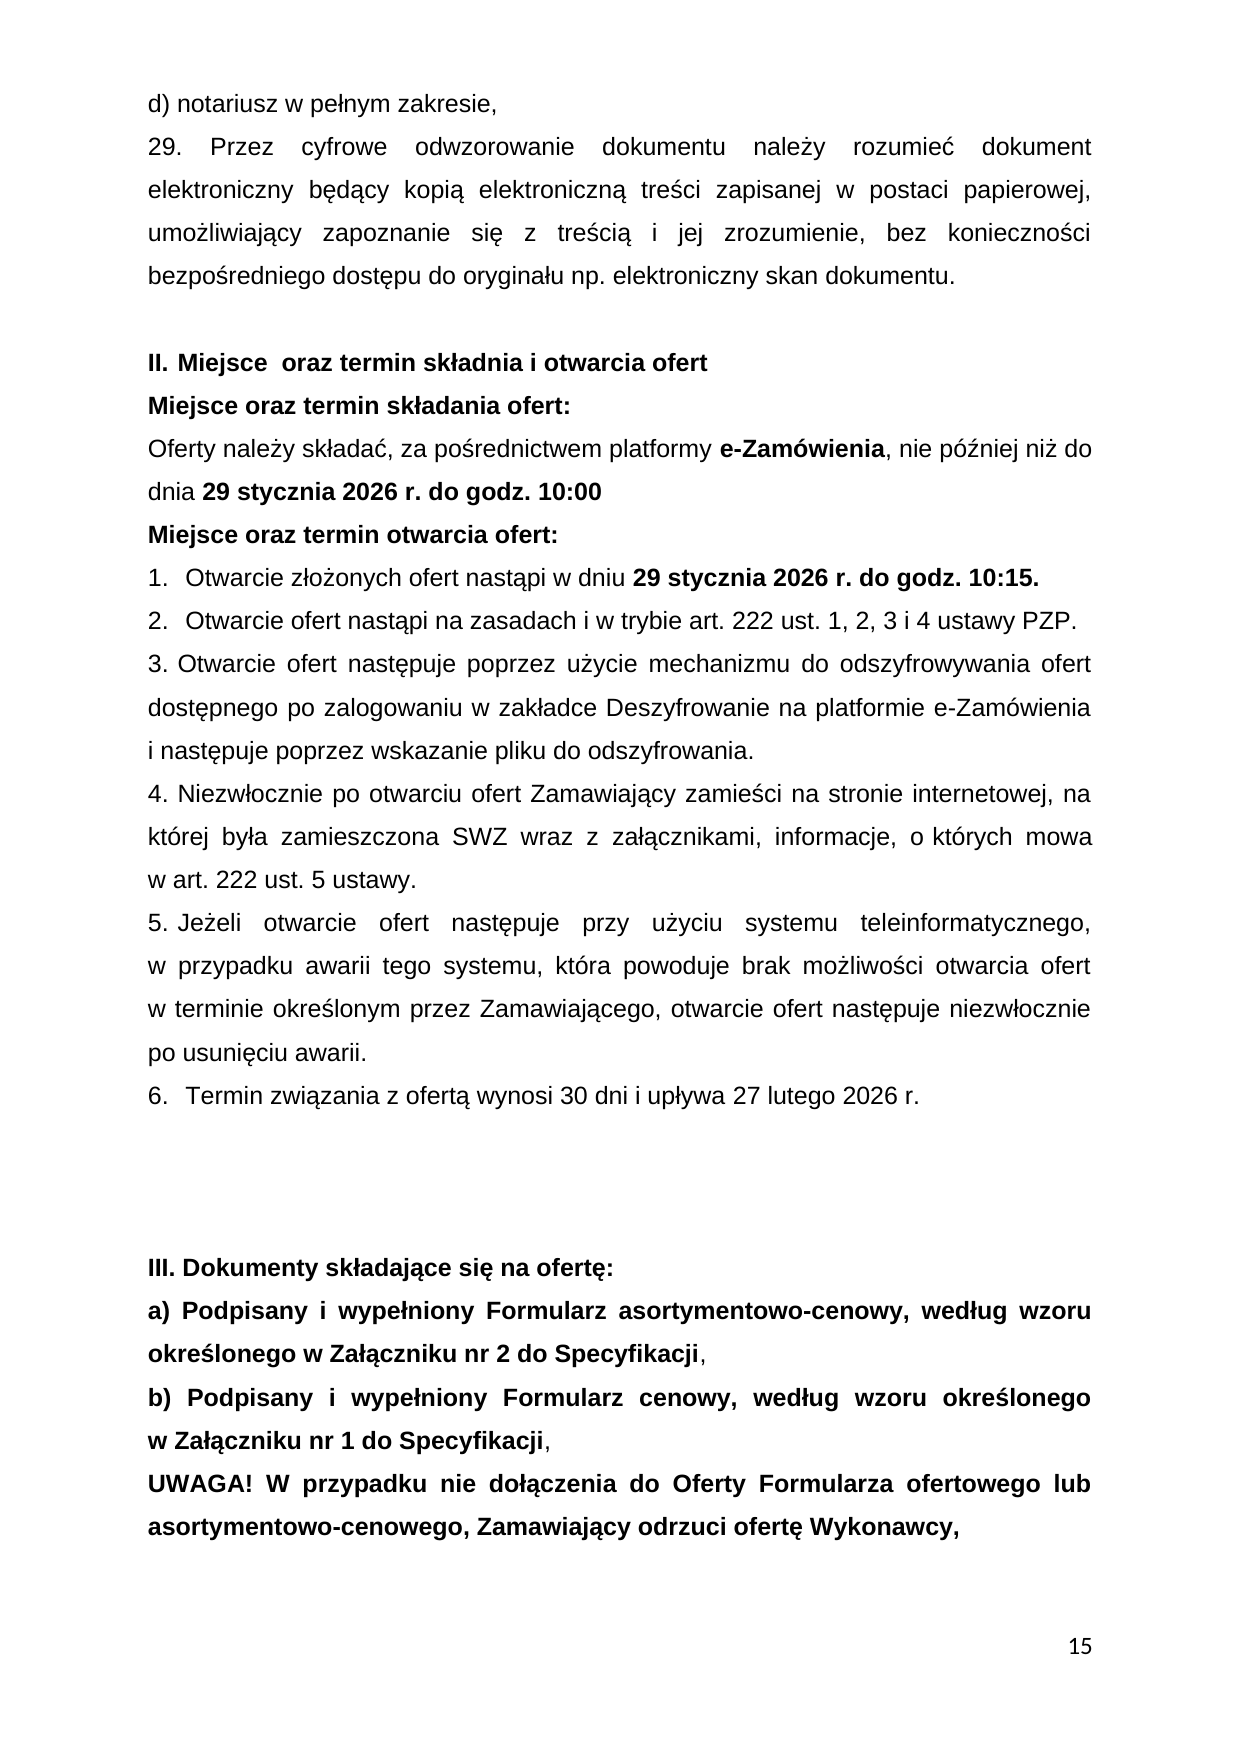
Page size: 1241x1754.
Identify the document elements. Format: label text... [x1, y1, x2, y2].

text 29. Przez cyfrowe odwzorowanie dokumentu należy rozumieć dokument elektroniczny będący kopią elektroniczną treści zapisanej w postaci papierowej, umożliwiający zapoznanie się z treścią i jej zrozumienie, bez konieczności bezpośredniego dostępu do oryginału np. elektroniczny skan dokumentu. [148, 132, 1092, 290]
text Miejsce oraz termin otwarcia ofert: [148, 520, 1092, 549]
text UWAGA! W przypadku nie dołączenia do Oferty Formularza ofertowego lub asortymentowo-cenowego, Zamawiający odrzuci ofertę Wykonawcy, [148, 1469, 1092, 1541]
list Miejsce oraz termin składnia i otwarcia ofert [148, 347, 1092, 376]
text III. Dokumenty składające się na ofertę: [148, 1253, 1092, 1282]
text b) Podpisany i wypełniony Formularz cenowy, według wzoru określonego w Załączniku nr 1 do Specyfikacji, [148, 1382, 1092, 1454]
text Oferty należy składać, za pośrednictwem platformy e-Zamówienia, nie później niż do dnia 29 stycznia 2026 r. do godz. 10:00 [148, 434, 1092, 506]
list Otwarcie złożonych ofert nastąpi w dniu 29 stycznia 2026 r. do godz. 10:15. [148, 563, 1092, 592]
text Miejsce oraz termin składania ofert: [148, 391, 1092, 419]
list Termin związania z ofertą wynosi 30 dni i upływa 27 lutego 2026 r. [148, 1081, 1092, 1109]
list Niezwłocznie po otwarciu ofert Zamawiający zamieści na stronie internetowej, na której była zamieszczona SWZ wraz z załącznikami, informacje, o których mowa w art. 222 ust. 5 ustawy. [148, 779, 1092, 894]
list Otwarcie ofert nastąpi na zasadach i w trybie art. 222 ust. 1, 2, 3 i 4 ustawy PZP. [148, 606, 1092, 635]
list Jeżeli otwarcie ofert następuje przy użyciu systemu teleinformatycznego, w przypadku awarii tego systemu, która powoduje brak możliwości otwarcia ofert w terminie określonym przez Zamawiającego, otwarcie ofert następuje niezwłocznie po usunięciu awarii. [148, 908, 1092, 1066]
text d) notariusz w pełnym zakresie, [148, 89, 1092, 117]
list Otwarcie ofert następuje poprzez użycie mechanizmu do odszyfrowywania ofert dostępnego po zalogowaniu w zakładce Deszyfrowanie na platformie e-Zamówienia i następuje poprzez wskazanie pliku do odszyfrowania. [148, 649, 1092, 764]
text a) Podpisany i wypełniony Formularz asortymentowo-cenowy, według wzoru określonego w Załączniku nr 2 do Specyfikacji, [148, 1296, 1092, 1368]
